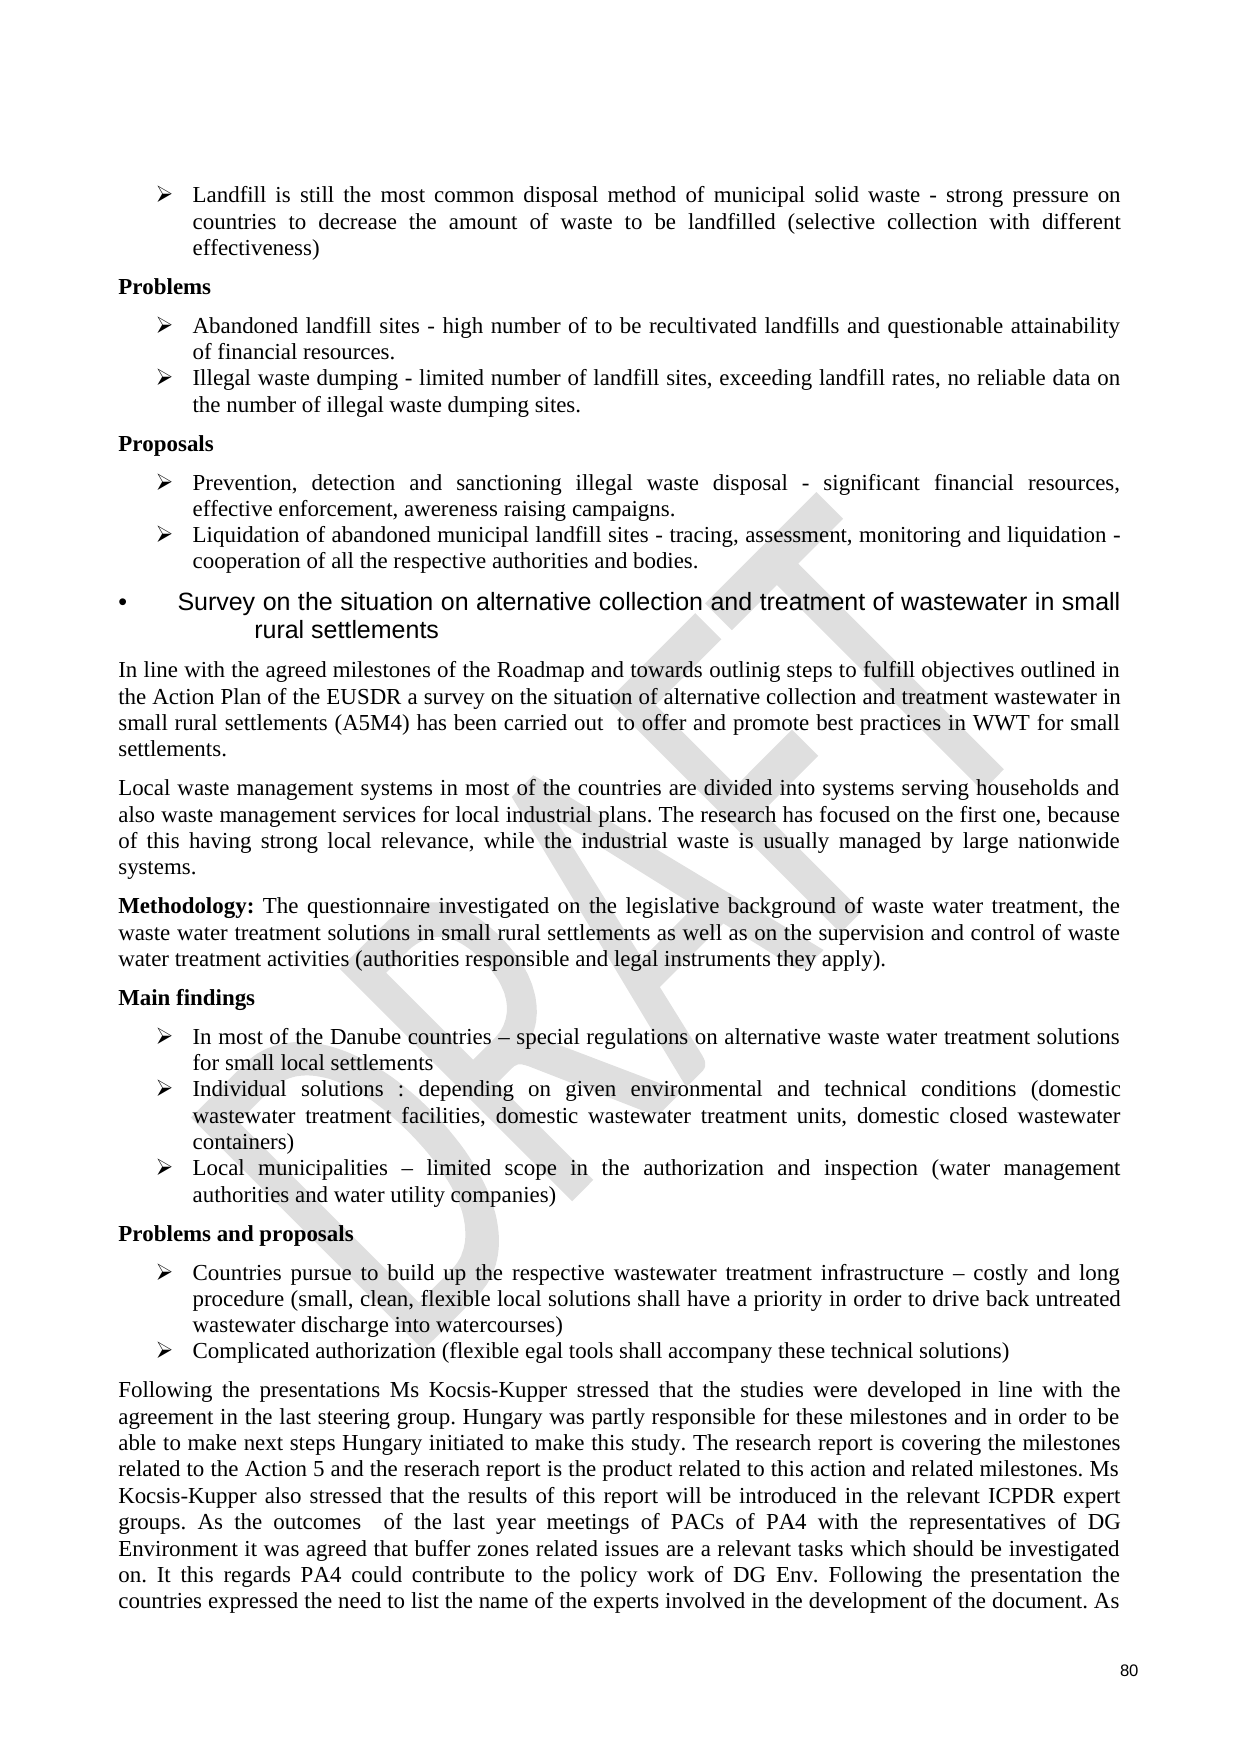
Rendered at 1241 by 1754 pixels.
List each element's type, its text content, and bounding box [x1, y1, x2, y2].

list Survey on the situation on alternative collection and treatment of wastewater in small rural settlements [118, 586, 1122, 644]
list In most of the Danube countries – special regulations on alternative waste water treatment solutions for small local settlements [155, 1023, 1122, 1075]
list Liquidation of abandoned municipal landfill sites - tracing, assessment, monitoring and liquidation - cooperation of all the respective authorities and bodies. [155, 521, 1122, 574]
text Proposals [118, 430, 1122, 456]
list Complicated authorization (flexible egal tools shall accompany these technical solutions) [155, 1338, 1122, 1364]
text Problems [118, 273, 1122, 299]
list Prevention, detection and sanctioning illegal waste disposal - significant financial resources, effective enforcement, awereness raising campaigns. [155, 468, 1122, 521]
text Methodology: The questionnaire investigated on the legislative background of waste water treatment, the waste water treatment solutions in small rural settlements as well as on the supervision and control of waste water treatment activities (authorities responsible and legal instruments they apply). [118, 892, 1122, 971]
list Landfill is still the most common disposal method of municipal solid waste - strong pressure on countries to decrease the amount of waste to be landfilled (selective collection with different effectiveness) [155, 181, 1122, 260]
list Illegal waste dumping - limited number of landfill sites, exceeding landfill rates, no reliable data on the number of illegal waste dumping sites. [155, 364, 1122, 417]
text Problems and proposals [118, 1220, 1122, 1246]
text In line with the agreed milestones of the Roadmap and towards outlinig steps to fulfill objectives outlined in the Action Plan of the EUSDR a survey on the situation of alternative collection and treatment wastewater in small rural settlements (A5M4) has been carried out to offer and promote best practices in WWT for small settlements. [118, 656, 1122, 762]
text Local waste management systems in most of the countries are divided into systems serving households and also waste management services for local industrial plans. The research has focused on the first one, because of this having strong local relevance, while the industrial waste is usually managed by large nationwide systems. [118, 774, 1122, 880]
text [118, 1376, 1122, 1614]
list Abandoned landfill sites - high number of to be recultivated landfills and questionable attainability of financial resources. [155, 312, 1122, 364]
list Individual solutions : depending on given environmental and technical conditions (domestic wastewater treatment facilities, domestic wastewater treatment units, domestic closed wastewater containers) [155, 1075, 1122, 1154]
list Countries pursue to build up the respective wastewater treatment infrastructure – costly and long procedure (small, clean, flexible local solutions shall have a priority in order to drive back untreated wastewater discharge into watercourses) [155, 1258, 1122, 1338]
list Local municipalities – limited scope in the authorization and inspection (water management authorities and water utility companies) [155, 1154, 1122, 1207]
text Main findings [118, 984, 1122, 1010]
